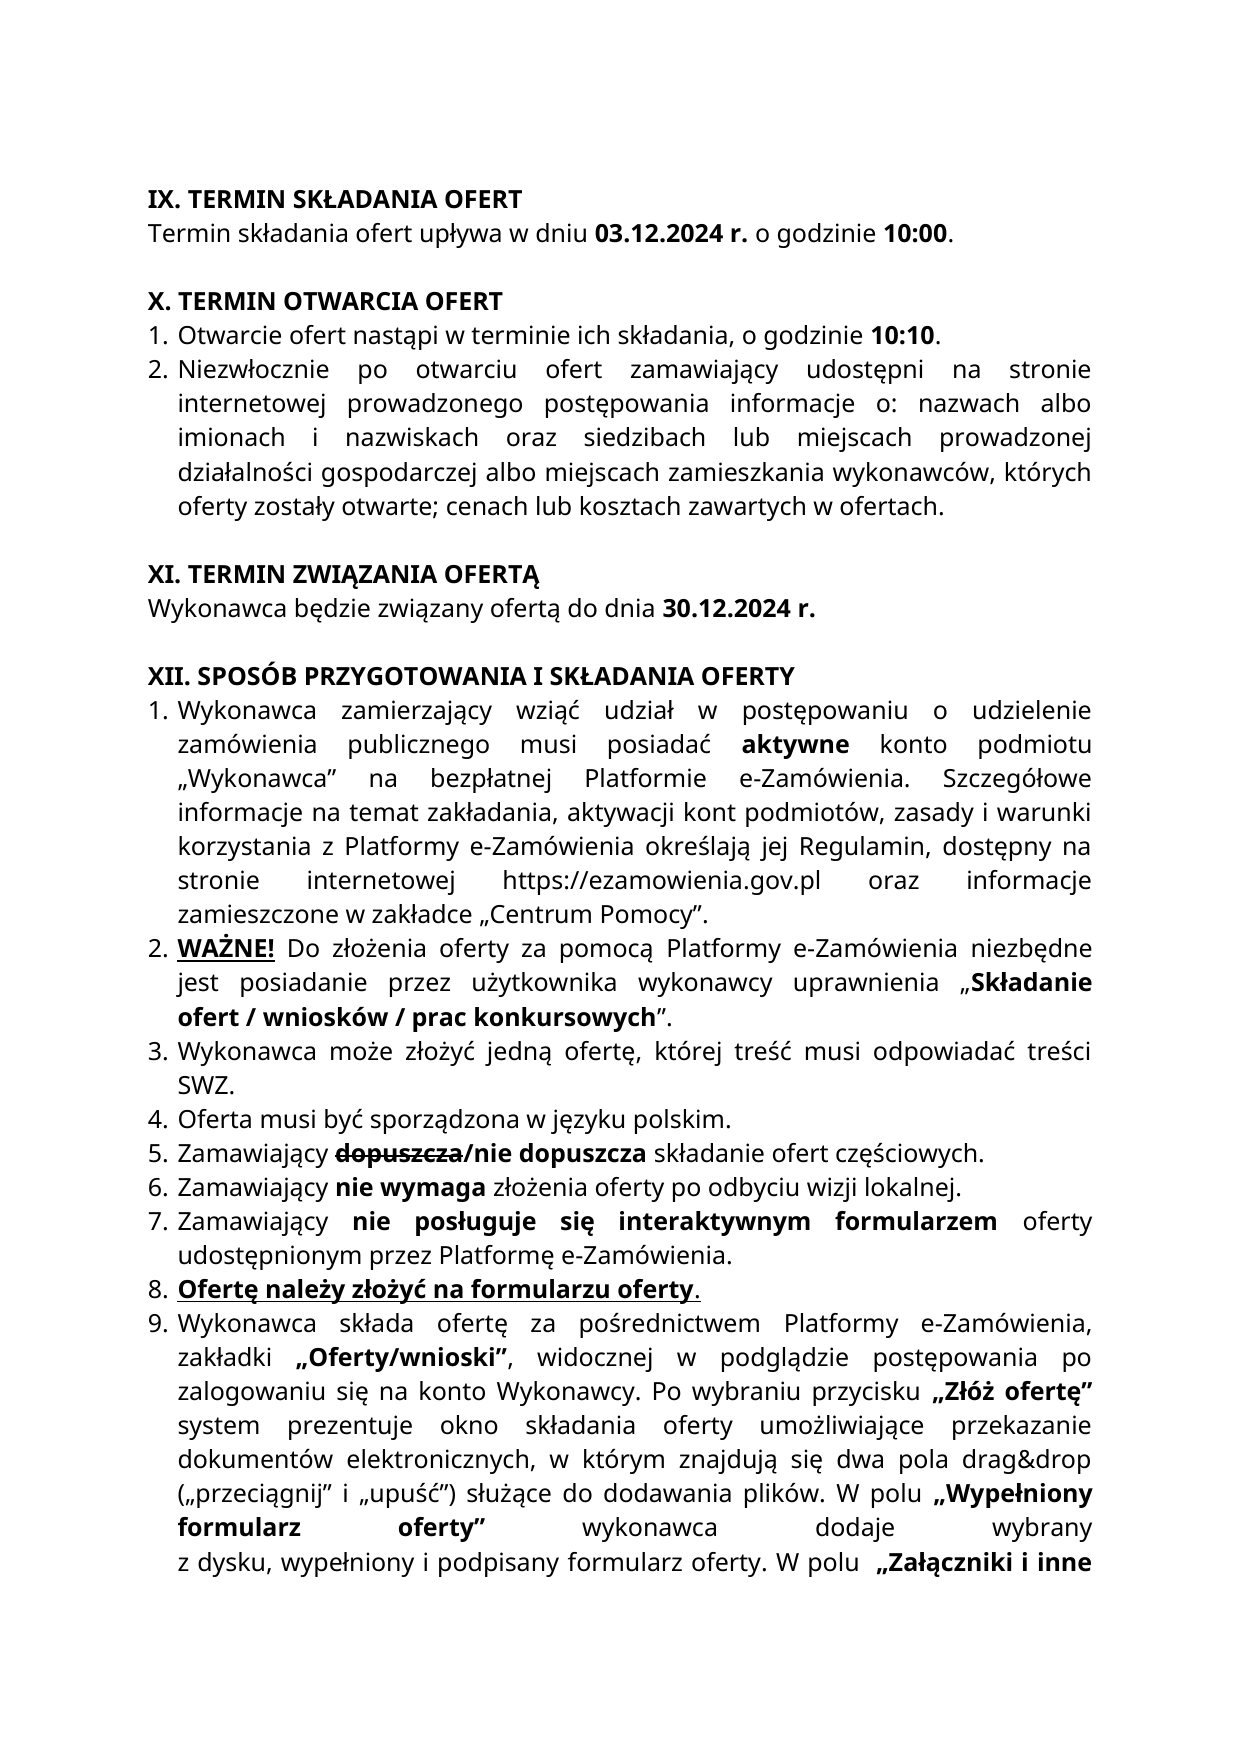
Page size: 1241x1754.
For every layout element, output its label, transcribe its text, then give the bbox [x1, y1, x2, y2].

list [148, 1306, 1093, 1578]
text Wykonawca będzie związany ofertą do dnia 30.12.2024 r. [148, 590, 1093, 624]
list Wykonawca może złożyć jedną ofertę, której treść musi odpowiadać treści SWZ. [148, 1033, 1093, 1101]
list Wykonawca zamierzający wziąć udział w postępowaniu o udzielenie zamówienia publicznego musi posiadać aktywne konto podmiotu „Wykonawca” na bezpłatnej Platformie e-Zamówienia. Szczegółowe informacje na temat zakładania, aktywacji kont podmiotów, zasady i warunki korzystania z Platformy e-Zamówienia określają jej Regulamin, dostępny na stronie internetowej https://ezamowienia.gov.pl oraz informacje zamieszczone w zakładce „Centrum Pomocy”. [148, 693, 1093, 931]
list Zamawiający dopuszcza/nie dopuszcza składanie ofert częściowych. [148, 1135, 1093, 1169]
list Zamawiający nie posługuje się interaktywnym formularzem oferty udostępnionym przez Platformę e-Zamówienia. [148, 1203, 1093, 1272]
text Termin składania ofert upływa w dniu 03.12.2024 r. o godzinie 10:00. [148, 216, 1093, 250]
list Ofertę należy złożyć na formularzu oferty. [148, 1272, 1093, 1306]
text X. TERMIN OTWARCIA OFERT [148, 284, 1093, 318]
list Oferta musi być sporządzona w języku polskim. [148, 1101, 1093, 1135]
text IX. TERMIN SKŁADANIA OFERT [148, 182, 1093, 216]
list WAŻNE! Do złożenia oferty za pomocą Platformy e-Zamówienia niezbędne jest posiadanie przez użytkownika wykonawcy uprawnienia „Składanie ofert / wniosków / prac konkursowych”. [148, 931, 1093, 1033]
text XII. SPOSÓB PRZYGOTOWANIA I SKŁADANIA OFERTY [148, 658, 1093, 693]
list Niezwłocznie po otwarciu ofert zamawiający udostępni na stronie internetowej prowadzonego postępowania informacje o: nazwach albo imionach i nazwiskach oraz siedzibach lub miejscach prowadzonej działalności gospodarczej albo miejscach zamieszkania wykonawców, których oferty zostały otwarte; cenach lub kosztach zawartych w ofertach. [148, 352, 1093, 522]
list Otwarcie ofert nastąpi w terminie ich składania, o godzinie 10:10. [148, 318, 1093, 352]
text XI. TERMIN ZWIĄZANIA OFERTĄ [148, 556, 1093, 590]
list Zamawiający nie wymaga złożenia oferty po odbyciu wizji lokalnej. [148, 1169, 1093, 1203]
